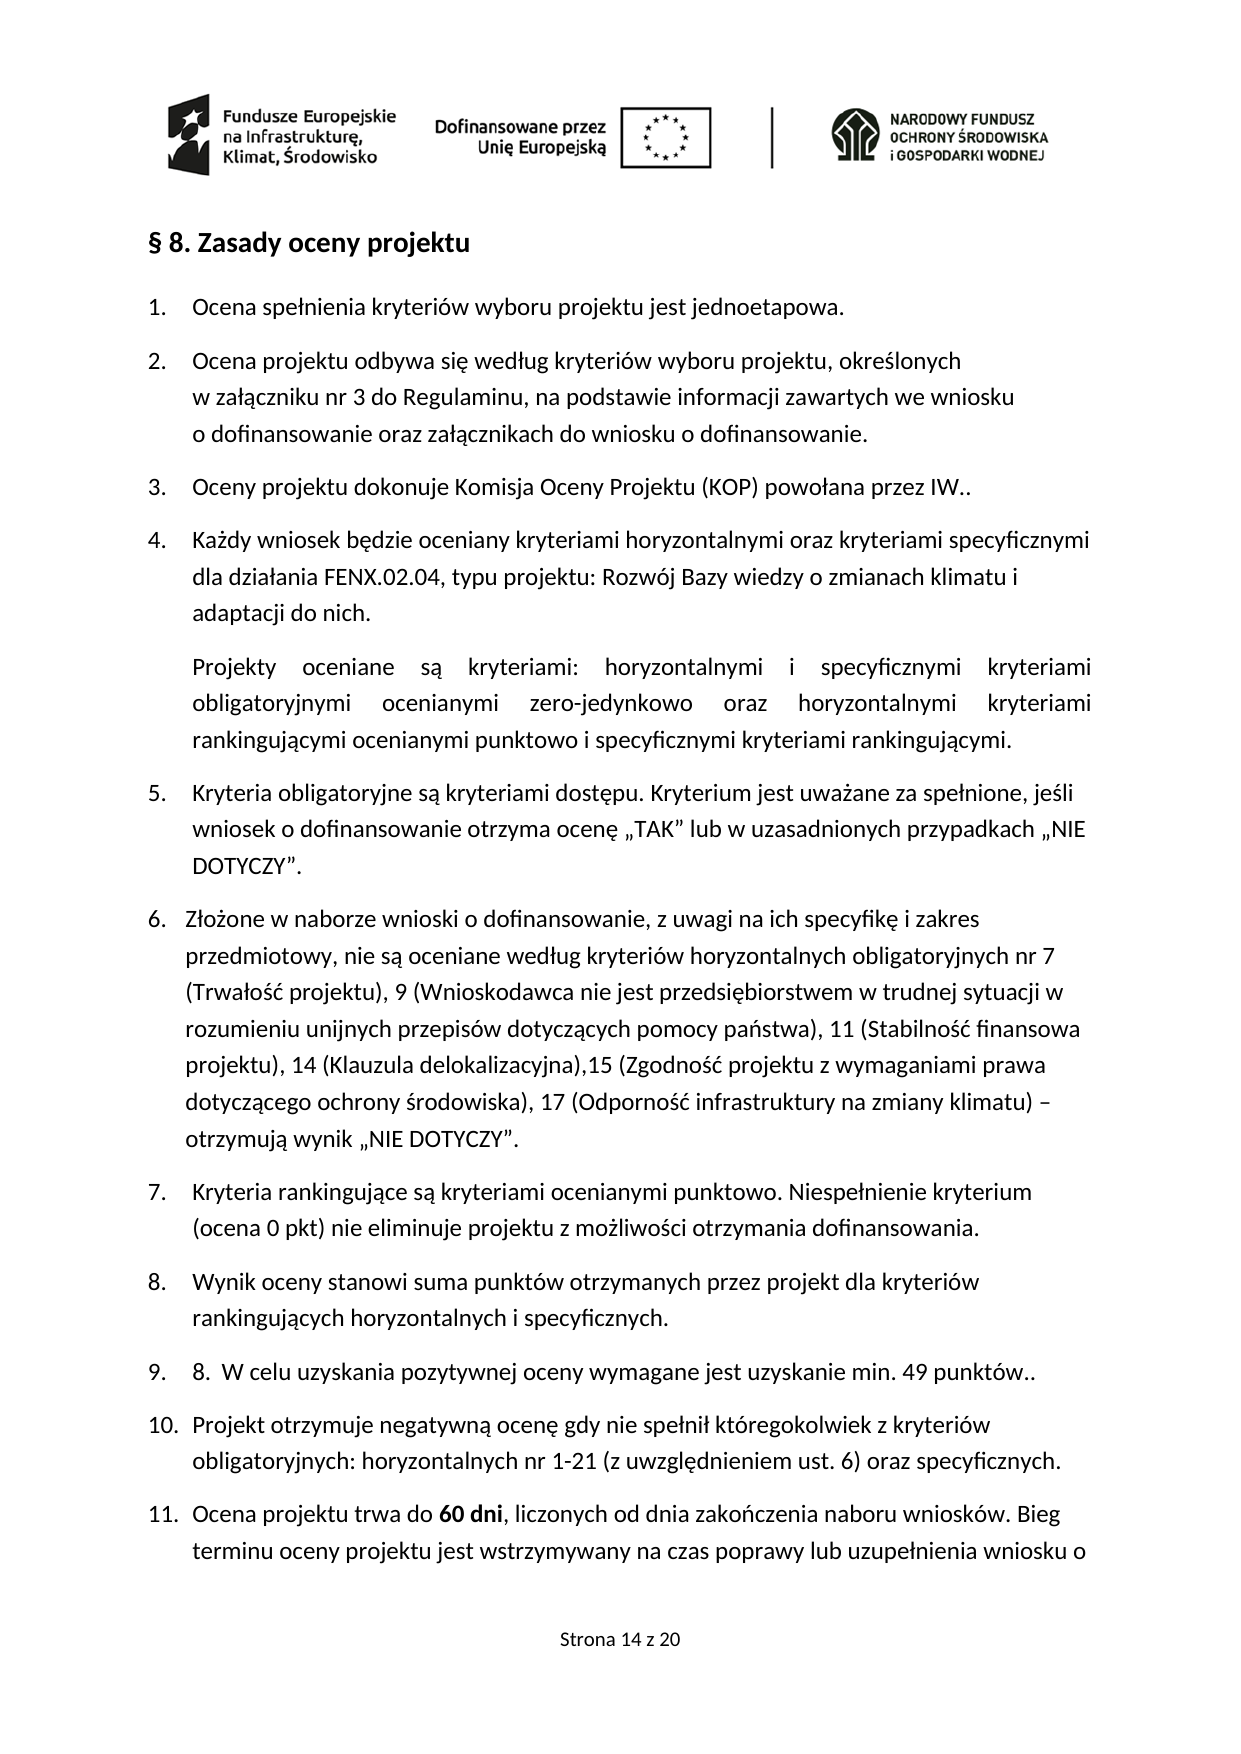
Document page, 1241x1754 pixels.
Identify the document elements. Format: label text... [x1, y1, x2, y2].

list 8. W celu uzyskania pozytywnej oceny wymagane jest uzyskanie min. 49 punktów.. [148, 1356, 1092, 1386]
list Projekty oceniane są kryteriami: horyzontalnymi i specyficznymi kryteriami obligatoryjnymi ocenianymi zero-jedynkowo oraz horyzontalnymi kryteriami rankingującymi ocenianymi punktowo i specyficznymi kryteriami rankingującymi. [192, 651, 1092, 754]
list Kryteria obligatoryjne są kryteriami dostępu. Kryterium jest uważane za spełnione, jeśli wniosek o dofinansowanie otrzyma ocenę „TAK” lub w uzasadnionych przypadkach „NIE DOTYCZY”. [148, 777, 1092, 881]
list Wynik oceny stanowi suma punktów otrzymanych przez projekt dla kryteriów rankingujących horyzontalnych i specyficznych. [148, 1266, 1092, 1333]
list Każdy wniosek będzie oceniany kryteriami horyzontalnymi oraz kryteriami specyficznymi dla działania FENX.02.04, typu projektu: Rozwój Bazy wiedzy o zmianach klimatu i adaptacji do nich. [148, 524, 1092, 628]
list Złożone w naborze wnioski o dofinansowanie, z uwagi na ich specyfikę i zakres przedmiotowy, nie są oceniane według kryteriów horyzontalnych obligatoryjnych nr 7 (Trwałość projektu), 9 (Wnioskodawca nie jest przedsiębiorstwem w trudnej sytuacji w rozumieniu unijnych przepisów dotyczących pomocy państwa), 11 (Stabilność finansowa projektu), 14 (Klauzula delokalizacyjna),15 (Zgodność projektu z wymaganiami prawa dotyczącego ochrony środowiska), 17 (Odporność infrastruktury na zmiany klimatu) – otrzymują wynik „NIE DOTYCZY”. [148, 903, 1092, 1153]
list Ocena spełnienia kryteriów wyboru projektu jest jednoetapowa. [148, 292, 1092, 322]
picture [148, 73, 1092, 196]
list Kryteria rankingujące są kryteriami ocenianymi punktowo. Niespełnienie kryterium (ocena 0 pkt) nie eliminuje projektu z możliwości otrzymania dofinansowania. [148, 1176, 1092, 1243]
list Projekt otrzymuje negatywną ocenę gdy nie spełnił któregokolwiek z kryteriów obligatoryjnych: horyzontalnych nr 1-21 (z uwzględnieniem ust. 6) oraz specyficznych. [148, 1409, 1092, 1476]
list Ocena projektu odbywa się według kryteriów wyboru projektu, określonych w załączniku nr 3 do Regulaminu, na podstawie informacji zawartych we wniosku o dofinansowanie oraz załącznikach do wniosku o dofinansowanie. [148, 345, 1092, 448]
subtitle § 8. Zasady oceny projektu [148, 224, 1092, 259]
list Oceny projektu dokonuje Komisja Oceny Projektu (KOP) powołana przez IW.. [148, 471, 1092, 502]
